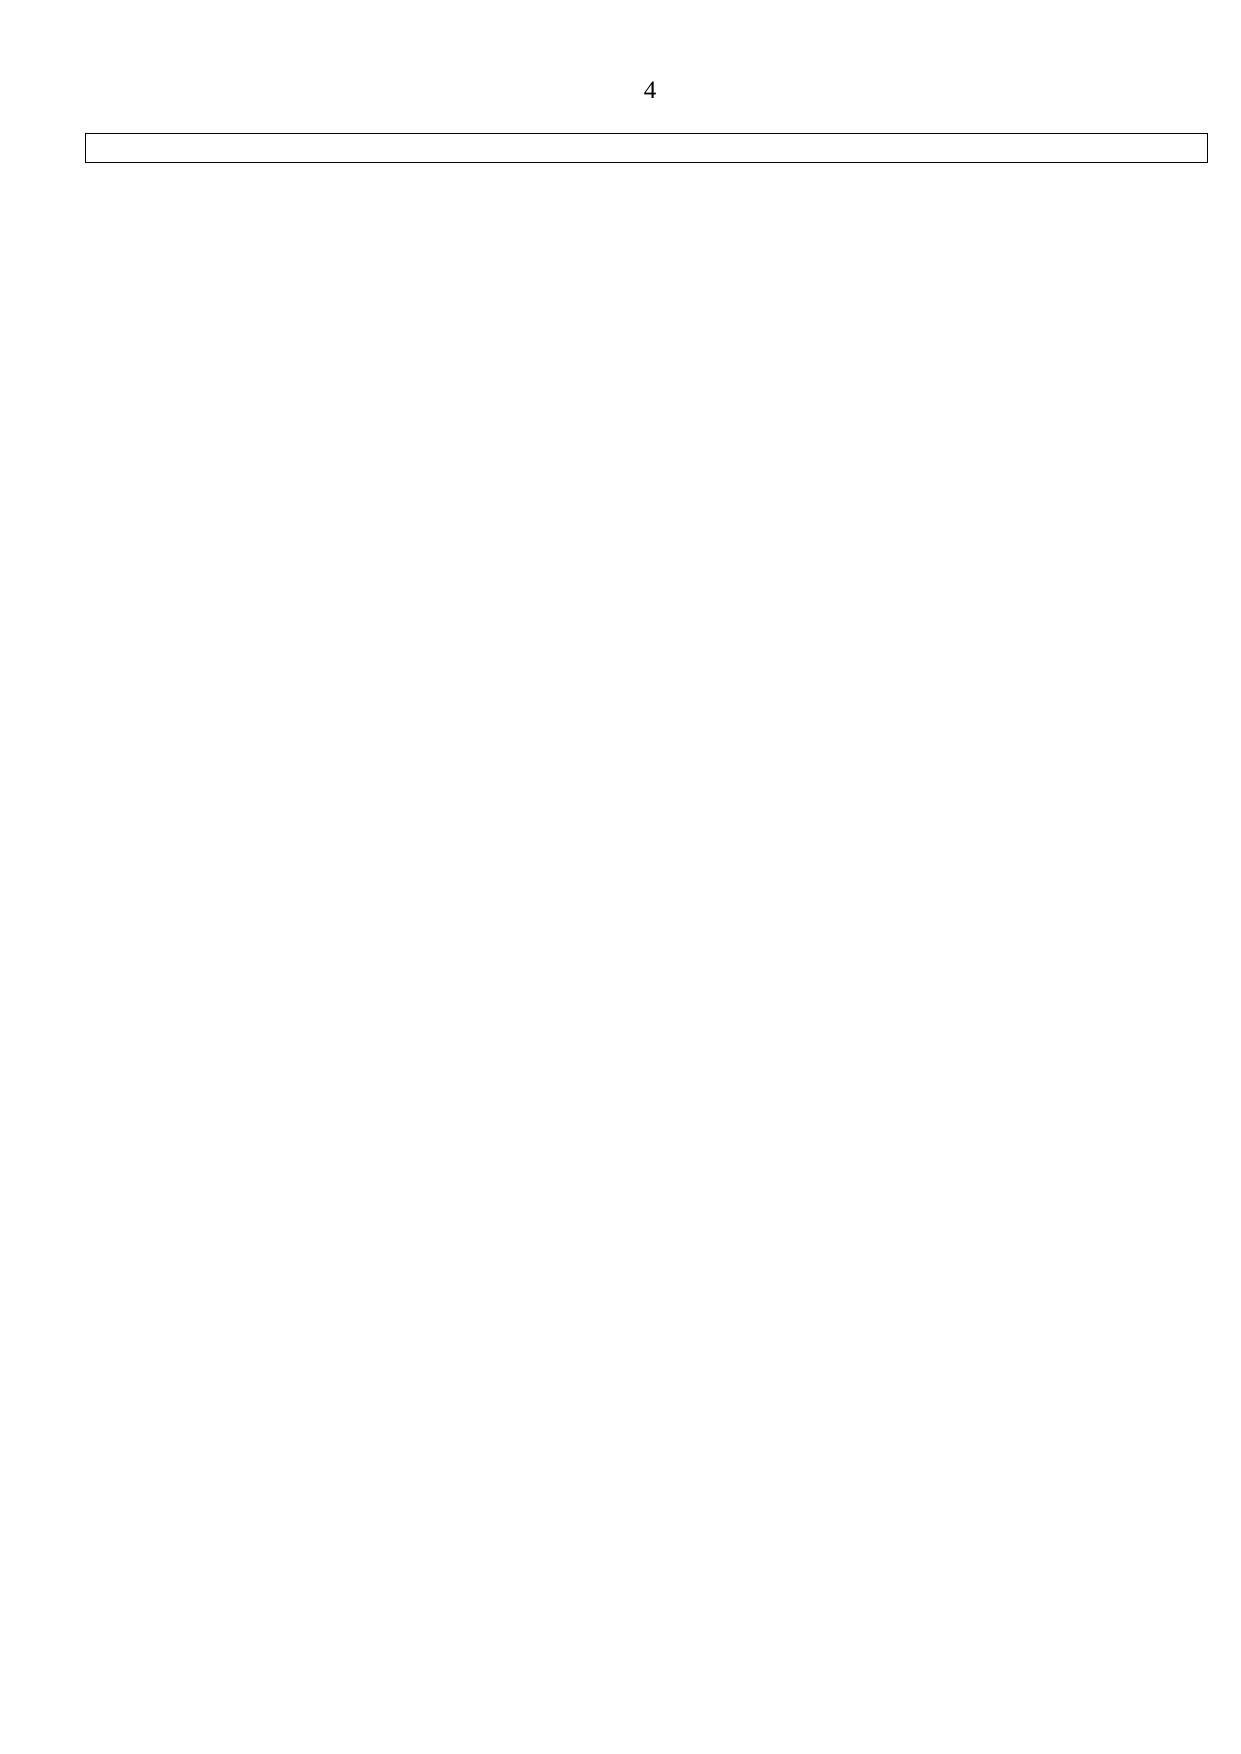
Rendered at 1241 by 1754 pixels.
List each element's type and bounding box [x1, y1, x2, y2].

table_cell [86, 134, 1207, 162]
